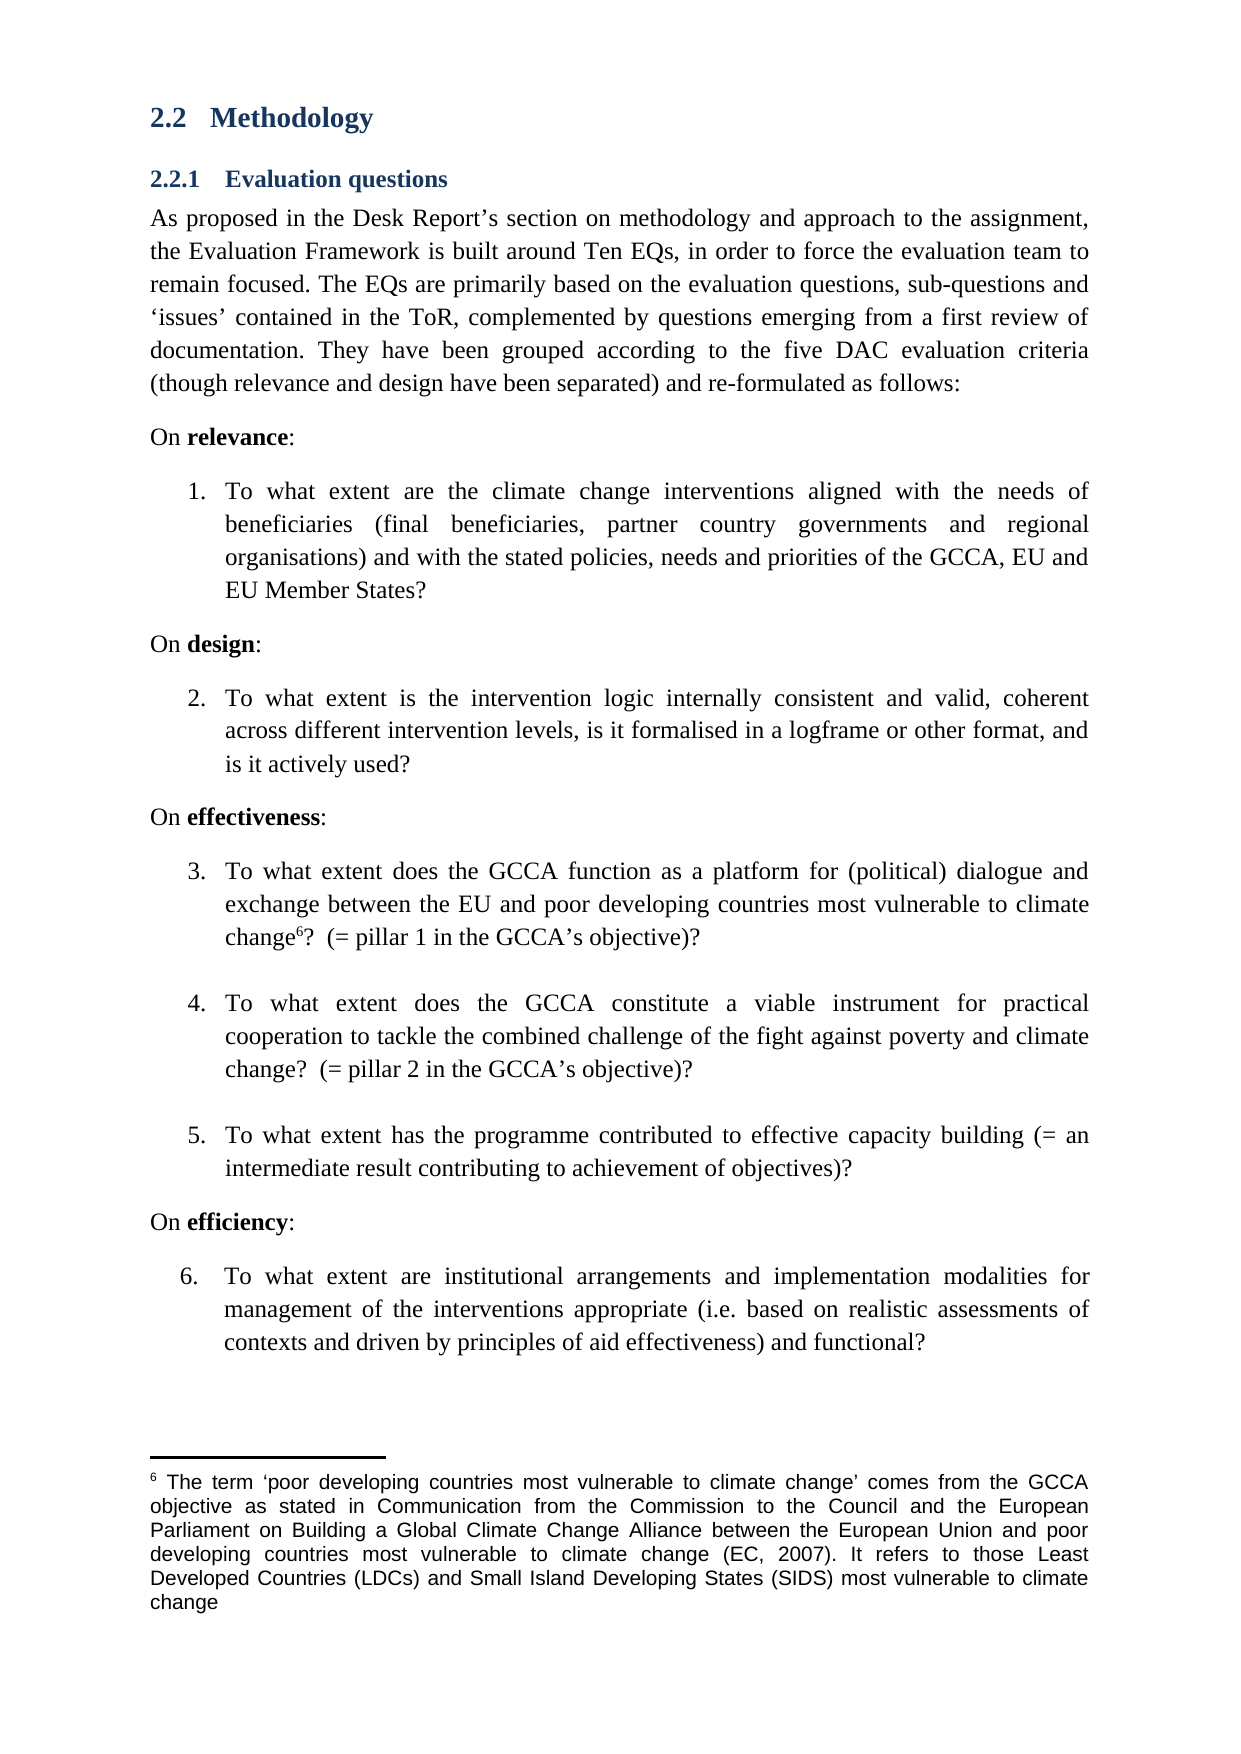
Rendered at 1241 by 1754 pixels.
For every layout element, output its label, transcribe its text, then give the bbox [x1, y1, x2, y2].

text On efficiency: [150, 1207, 1090, 1236]
list To what extent does the GCCA function as a platform for (political) dialogue and exchange between the EU and poor developing countries most vulnerable to climate change? (= pillar 1 in the GCCA’s objective)? [187, 856, 1090, 951]
text On design: [150, 629, 1090, 657]
subtitle Methodology [150, 100, 1090, 134]
subtitle Evaluation questions [150, 164, 1090, 192]
list To what extent does the GCCA constitute a viable instrument for practical cooperation to tackle the combined challenge of the fight against poverty and climate change? (= pillar 2 in the GCCA’s objective)? [187, 988, 1090, 1083]
text 6. To what extent are institutional arrangements and implementation modalities for management of the interventions appropriate (i.e. based on realistic assessments of contexts and driven by principles of aid effectiveness) and functional? [179, 1261, 1090, 1356]
text On effectiveness: [150, 802, 1090, 831]
text As proposed in the Desk Report’s section on methodology and approach to the assignment, the Evaluation Framework is built around Ten EQs, in order to force the evaluation team to remain focused. The EQs are primarily based on the evaluation questions, sub-questions and ‘issues’ contained in the ToR, complemented by questions emerging from a first review of documentation. They have been grouped according to the five DAC evaluation criteria (though relevance and design have been separated) and re-formulated as follows: [150, 203, 1090, 397]
list To what extent has the programme contributed to effective capacity building (= an intermediate result contributing to achievement of objectives)? [187, 1121, 1090, 1182]
list To what extent is the intervention logic internally consistent and valid, coherent across different intervention levels, is it formalised in a logframe or other format, and is it actively used? [187, 683, 1090, 777]
list To what extent are the climate change interventions aligned with the needs of beneficiaries (final beneficiaries, partner country governments and regional organisations) and with the stated policies, needs and priorities of the GCCA, EU and EU Member States? [187, 476, 1090, 604]
text On relevance: [150, 422, 1090, 451]
